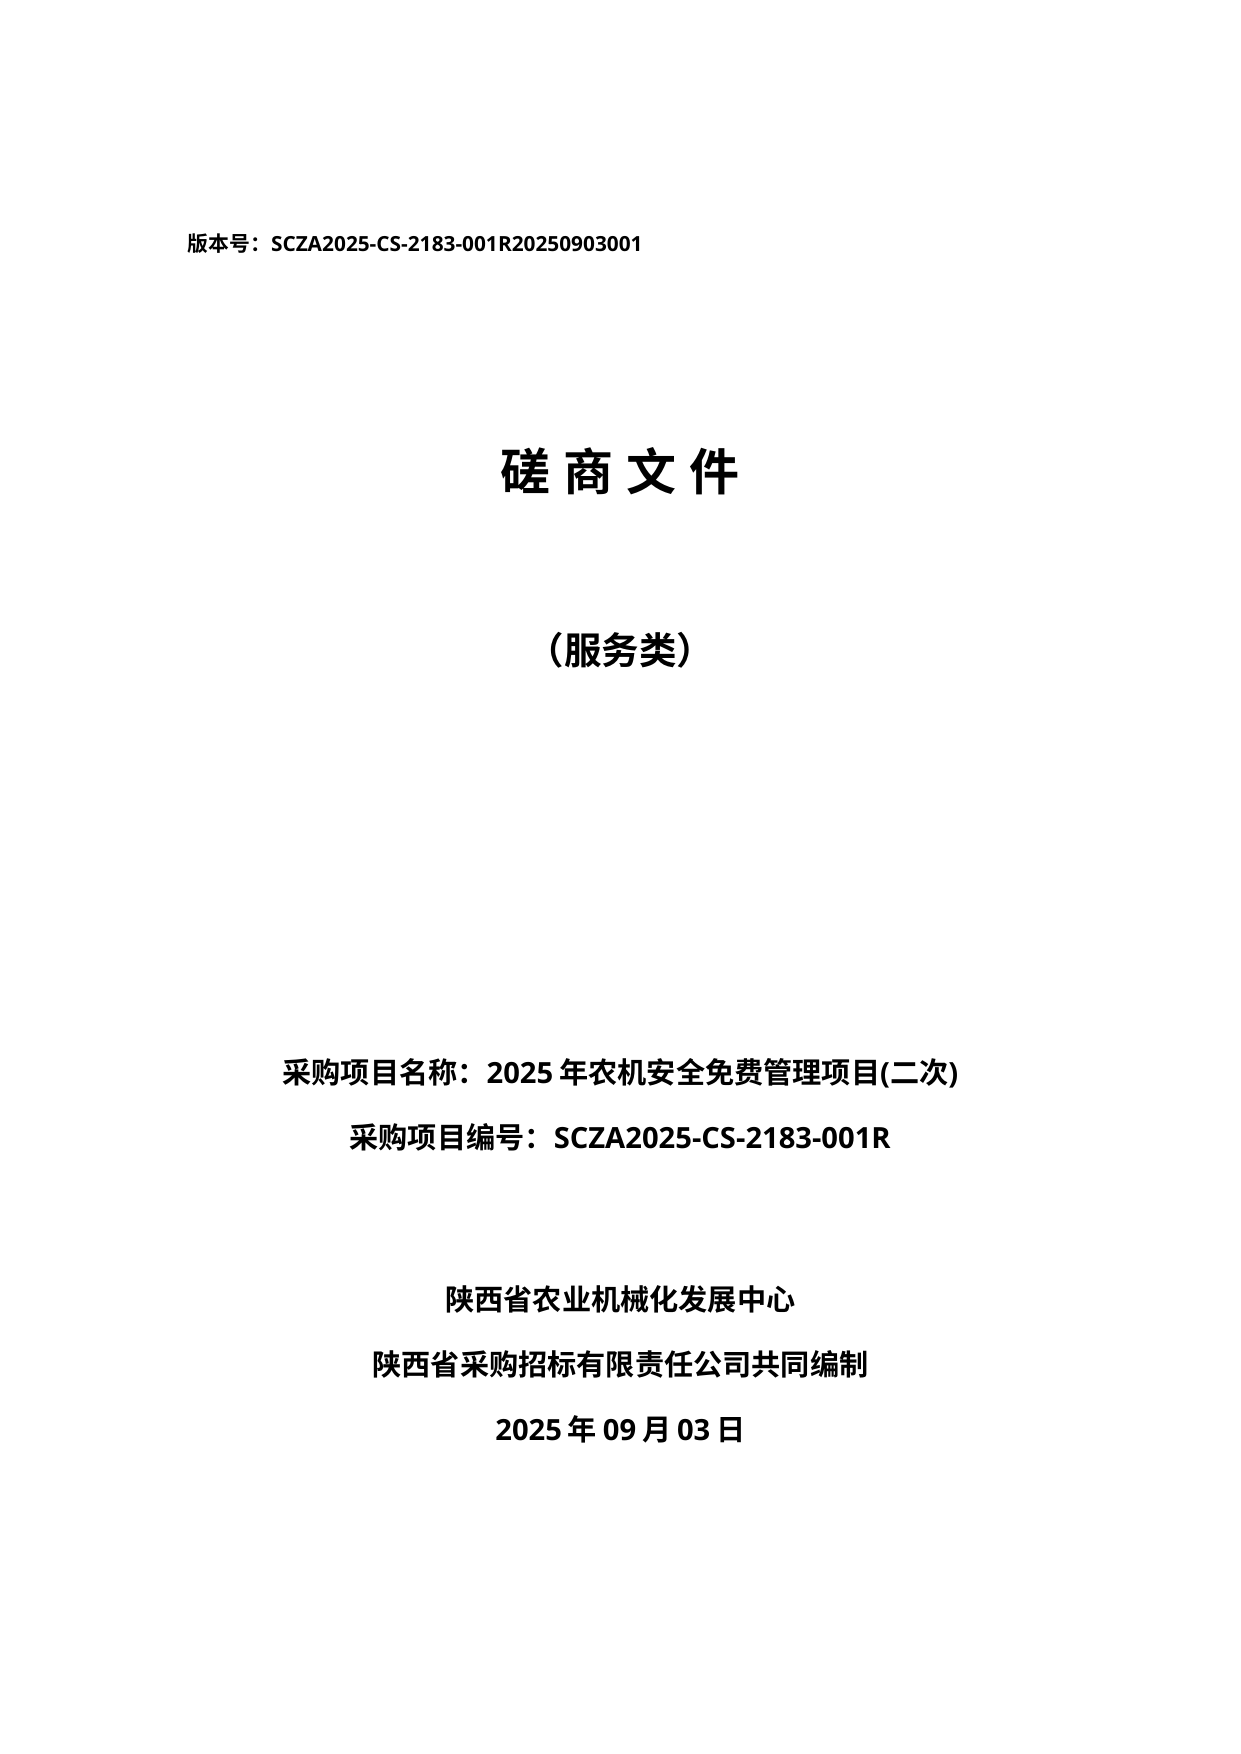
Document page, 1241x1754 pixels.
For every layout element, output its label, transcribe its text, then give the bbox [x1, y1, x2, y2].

text 版本号：SCZA2025-CS-2183-001R20250903001 [187, 227, 1053, 422]
text 采购项目名称：2025年农机安全免费管理项目(二次) [187, 1039, 1053, 1104]
text 2025年09月03日 [187, 1397, 1053, 1462]
text 磋 商 文 件 [187, 422, 1053, 617]
text （服务类） [187, 617, 1053, 1039]
text 陕西省农业机械化发展中心 [187, 1267, 1053, 1332]
text 采购项目编号：SCZA2025-CS-2183-001R [187, 1104, 1053, 1267]
text 陕西省采购招标有限责任公司共同编制 [187, 1332, 1053, 1397]
